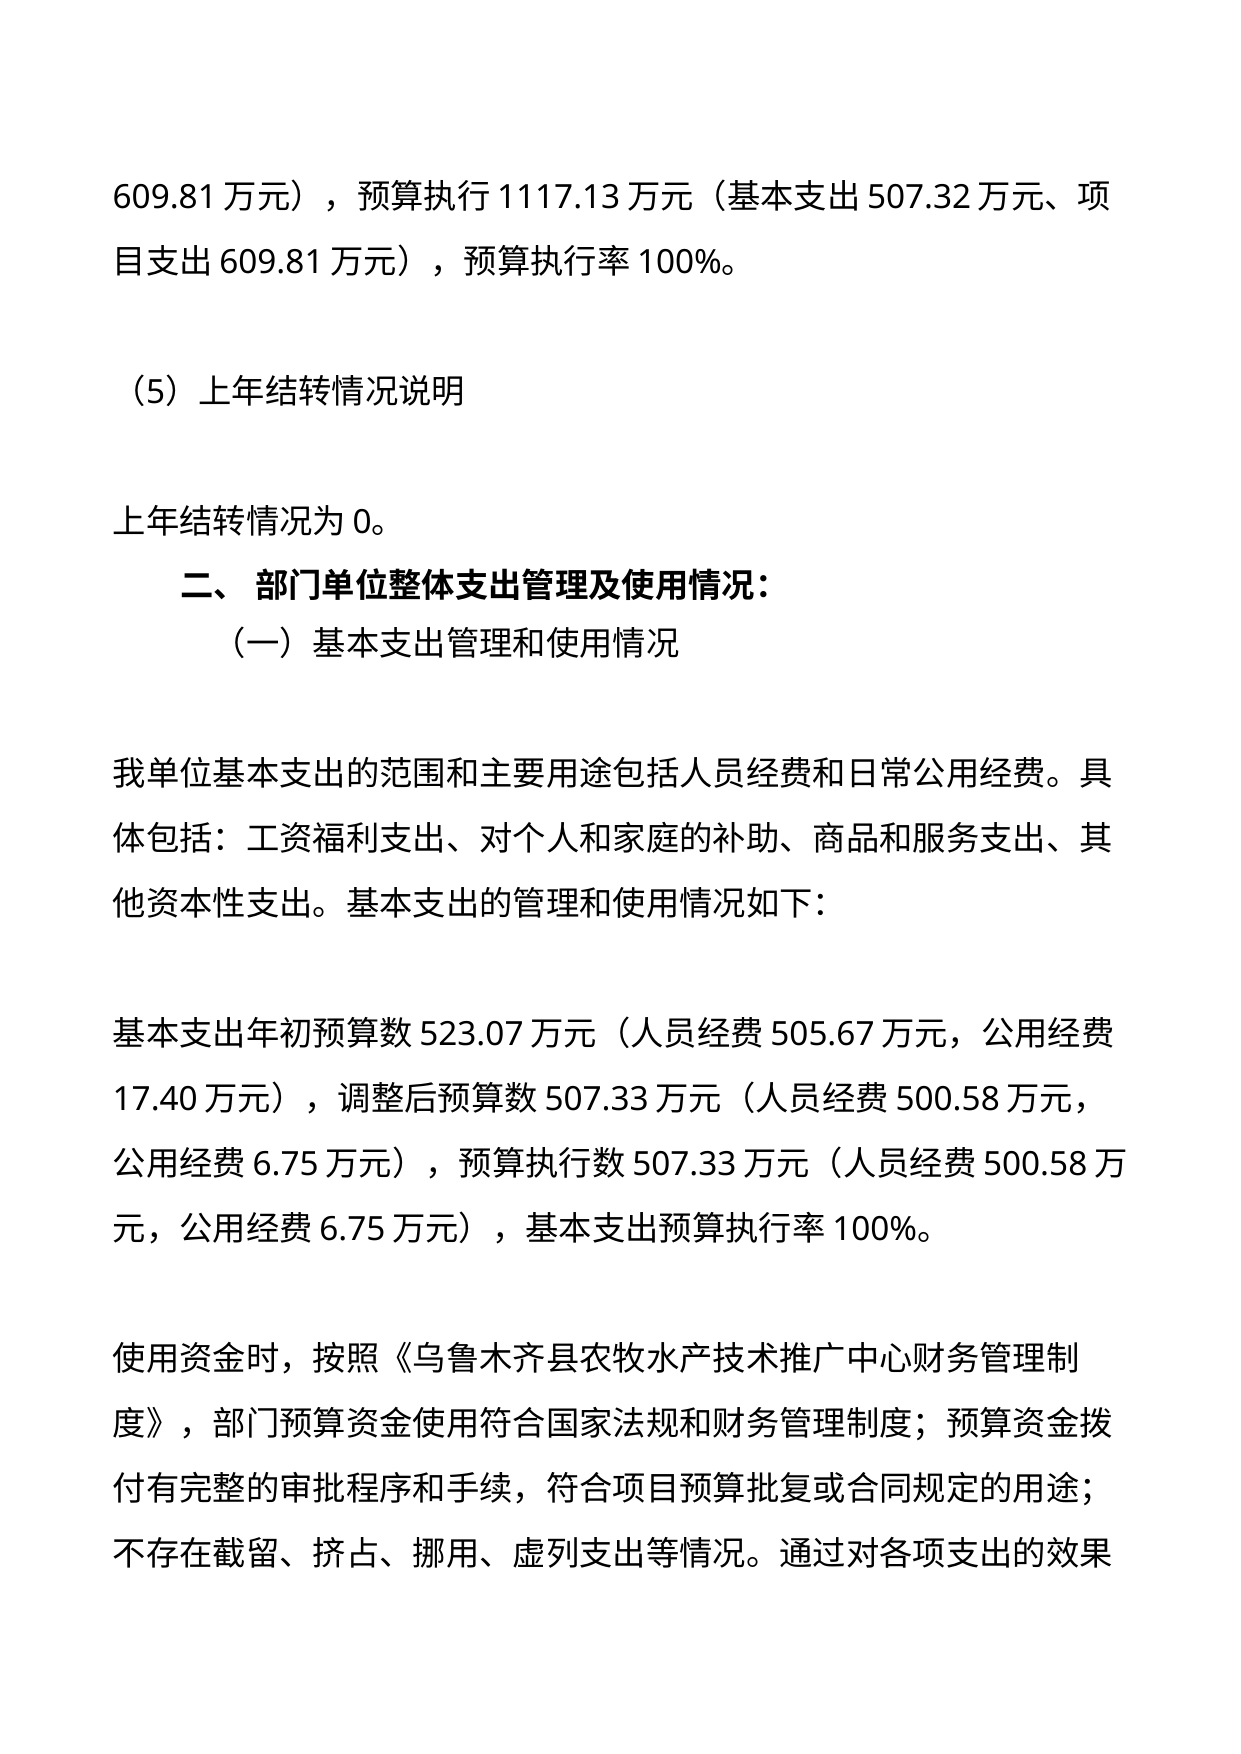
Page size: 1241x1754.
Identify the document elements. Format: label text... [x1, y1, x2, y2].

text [112, 608, 1128, 1583]
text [112, 162, 1128, 552]
list 部门单位整体支出管理及使用情况： [180, 552, 1128, 608]
